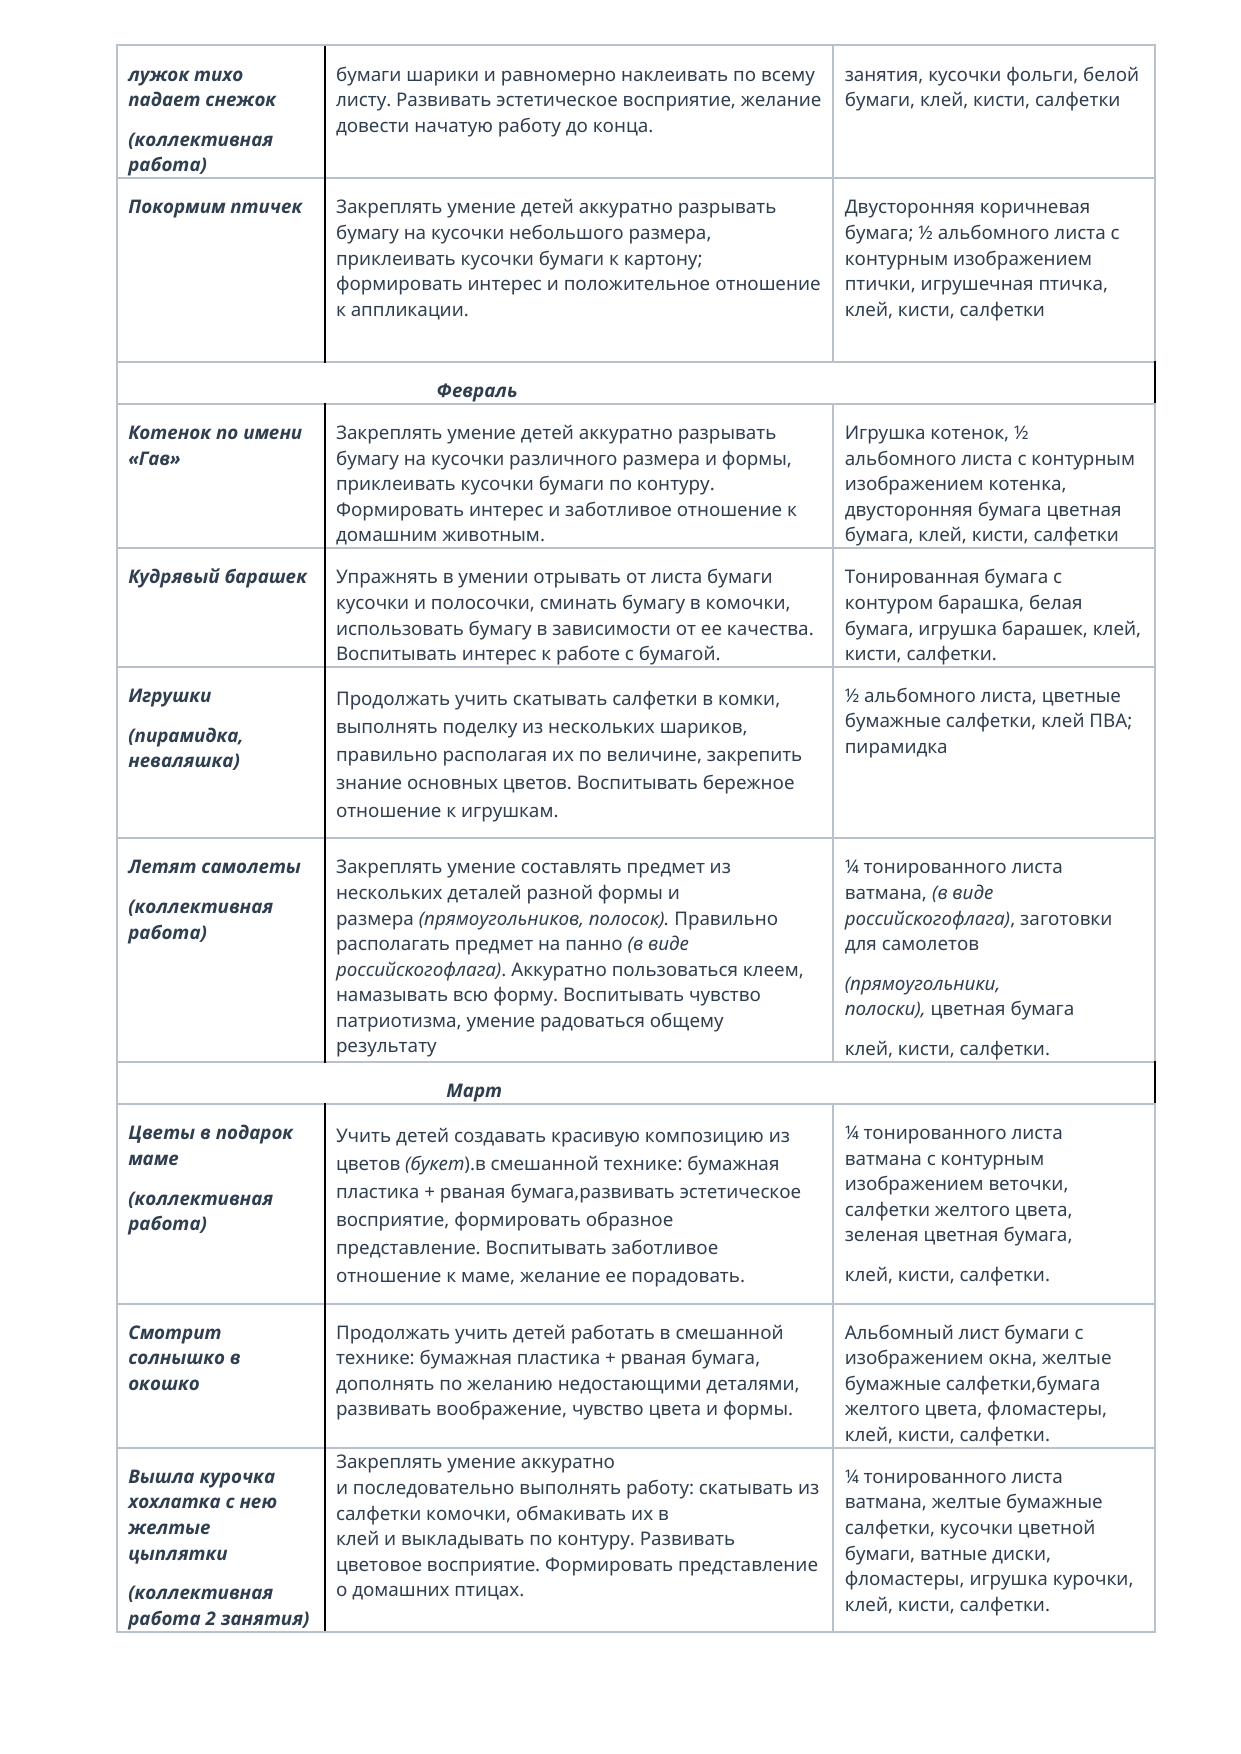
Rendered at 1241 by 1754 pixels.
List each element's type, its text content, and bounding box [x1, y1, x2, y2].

table_cell ¼ тонированного листа ватмана с контурным изображением веточки, салфетки желтого цвета, зеленая цветная бумага, клей, кисти, салфетки. [834, 1105, 1154, 1303]
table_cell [834, 46, 1154, 177]
table_cell Вышла курочка хохлатка с нею желтые цыплятки (коллективная работа 2 занятия) [118, 1449, 324, 1631]
table_cell Покормим птичек [118, 179, 324, 361]
table_cell ½ альбомного листа, цветные бумажные салфетки, клей ПВА; пирамидка [834, 668, 1154, 837]
table_cell Февраль [118, 363, 1154, 403]
table_cell Закреплять умение детей аккуратно разрывать бумагу на кусочки различного размера и формы, приклеивать кусочки бумаги по контуру. Формировать интерес и заботливое отношение к домашним животным. [326, 405, 832, 547]
table_cell Упражнять в умении отрывать от листа бумаги кусочки и полосочки, сминать бумагу в комочки, использовать бумагу в зависимости от ее качества. Воспитывать интерес к работе с бумагой. [326, 549, 832, 666]
table_cell Летят самолеты (коллективная работа) [118, 839, 324, 1061]
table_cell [326, 46, 832, 177]
table_cell Закреплять умение аккуратно и последовательно выполнять работу: скатывать из салфетки комочки, обмакивать их в клей и выкладывать по контуру. Развивать цветовое восприятие. Формировать представление о домашних птицах. [326, 1449, 832, 1631]
table_cell Тонированная бумага с контуром барашка, белая бумага, игрушка барашек, клей, кисти, салфетки. [834, 549, 1154, 666]
table_cell ¼ тонированного листа ватмана, (в виде российскогофлага), заготовки для самолетов (прямоугольники, полоски), цветная бумага клей, кисти, салфетки. [834, 839, 1154, 1061]
table_cell ¼ тонированного листа ватмана, желтые бумажные салфетки, кусочки цветной бумаги, ватные диски, фломастеры, игрушка курочки, клей, кисти, салфетки. [834, 1449, 1154, 1631]
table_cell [118, 46, 324, 177]
table_cell Кудрявый барашек [118, 549, 324, 666]
table_cell Цветы в подарок маме (коллективная работа) [118, 1105, 324, 1303]
table_cell Продолжать учить скатывать салфетки в комки, выполнять поделку из нескольких шариков, правильно располагая их по величине, закрепить знание основных цветов. Воспитывать бережное отношение к игрушкам. [326, 668, 832, 837]
table_cell Игрушки (пирамидка, неваляшка) [118, 668, 324, 837]
table_cell Март [118, 1063, 1154, 1103]
table_cell Закреплять умение составлять предмет из нескольких деталей разной формы и размера (прямоугольников, полосок). Правильно располагать предмет на панно (в виде российскогофлага). Аккуратно пользоваться клеем, намазывать всю форму. Воспитывать чувство патриотизма, умение радоваться общему результату [326, 839, 832, 1061]
table_cell Закреплять умение детей аккуратно разрывать бумагу на кусочки небольшого размера, приклеивать кусочки бумаги к картону; формировать интерес и положительное отношение к аппликации. [326, 179, 832, 361]
table_cell Альбомный лист бумаги с изображением окна, желтые бумажные салфетки,бумага желтого цвета, фломастеры, клей, кисти, салфетки. [834, 1305, 1154, 1447]
table_cell Игрушка котенок, ½ альбомного листа с контурным изображением котенка, двусторонняя бумага цветная бумага, клей, кисти, салфетки [834, 405, 1154, 547]
table_cell Двусторонняя коричневая бумага; ½ альбомного листа с контурным изображением птички, игрушечная птичка, клей, кисти, салфетки [834, 179, 1154, 361]
table_cell Смотрит солнышко в окошко [118, 1305, 324, 1447]
table_cell Учить детей создавать красивую композицию из цветов (букет).в смешанной технике: бумажная пластика + рваная бумага,развивать эстетическое восприятие, формировать образное представление. Воспитывать заботливое отношение к маме, желание ее порадовать. [326, 1105, 832, 1303]
table_cell Продолжать учить детей работать в смешанной технике: бумажная пластика + рваная бумага, дополнять по желанию недостающими деталями, развивать воображение, чувство цвета и формы. [326, 1305, 832, 1447]
table_cell Котенок по имени «Гав» [118, 405, 324, 547]
